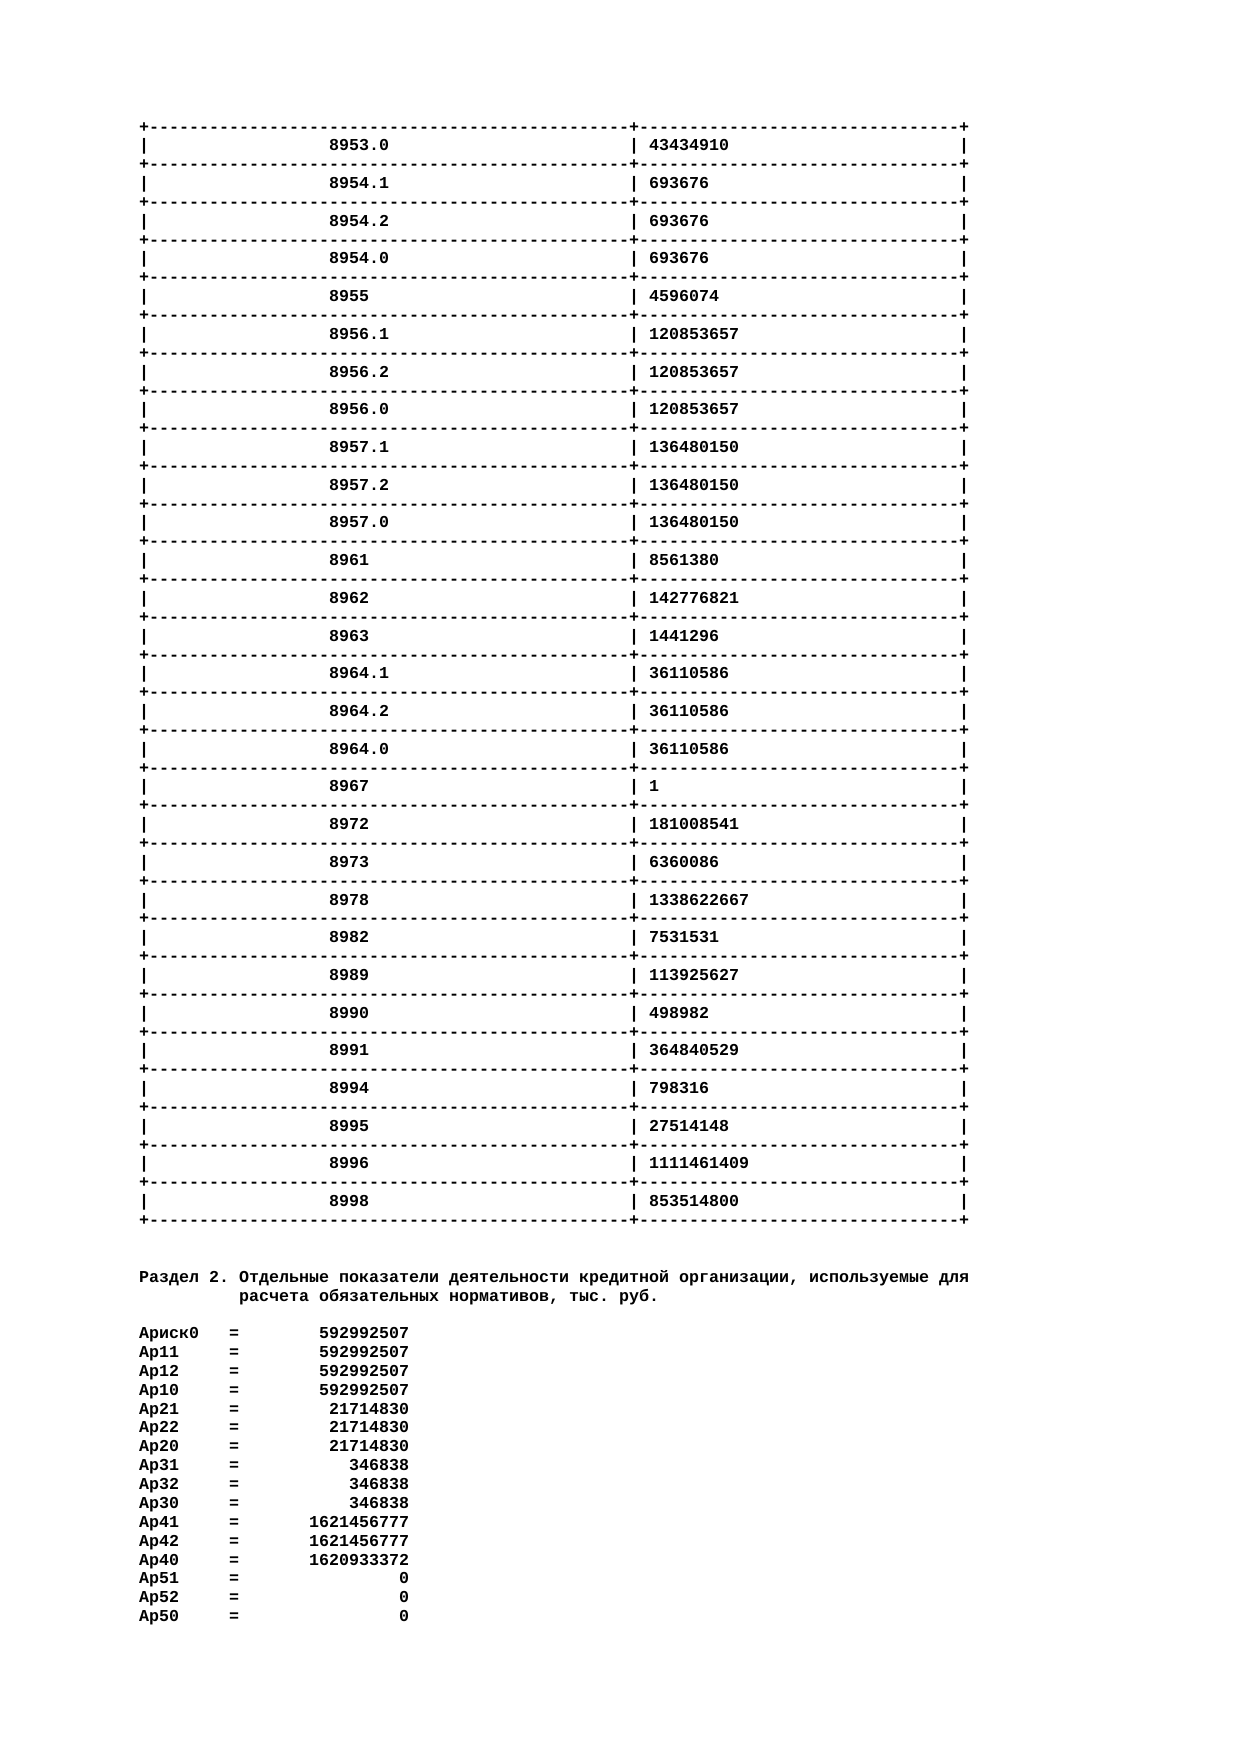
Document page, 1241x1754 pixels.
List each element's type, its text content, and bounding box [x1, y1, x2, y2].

text +------------------------------------------------+--------------------------------+ [139, 910, 1101, 929]
text Ар40 = 1620933372 [139, 1551, 1101, 1570]
text Раздел 2. Отдельные показатели деятельности кредитной организации, используемые для [139, 1268, 1101, 1287]
text +------------------------------------------------+--------------------------------+ [139, 269, 1101, 288]
text Ар12 = 592992507 [139, 1362, 1101, 1381]
text | 8990 | 498982 | [139, 1004, 1101, 1023]
text | 8972 | 181008541 | [139, 816, 1101, 834]
text +------------------------------------------------+--------------------------------+ [139, 307, 1101, 326]
text Ар41 = 1621456777 [139, 1513, 1101, 1532]
text Ариск0 = 592992507 [139, 1325, 1101, 1344]
text | 8957.2 | 136480150 | [139, 476, 1101, 495]
text | 8973 | 6360086 | [139, 853, 1101, 872]
text | 8954.1 | 693676 | [139, 175, 1101, 193]
text | 8955 | 4596074 | [139, 288, 1101, 307]
text +------------------------------------------------+--------------------------------+ [139, 721, 1101, 740]
text +------------------------------------------------+--------------------------------+ [139, 608, 1101, 627]
text | 8957.1 | 136480150 | [139, 439, 1101, 457]
text Ар10 = 592992507 [139, 1381, 1101, 1400]
text | 8956.0 | 120853657 | [139, 401, 1101, 420]
text | 8994 | 798316 | [139, 1080, 1101, 1098]
text | 8963 | 1441296 | [139, 627, 1101, 646]
text | 8982 | 7531531 | [139, 929, 1101, 948]
text | 8961 | 8561380 | [139, 552, 1101, 571]
text Ар21 = 21714830 [139, 1400, 1101, 1419]
text | 8998 | 853514800 | [139, 1193, 1101, 1212]
text | 8989 | 113925627 | [139, 967, 1101, 985]
text +------------------------------------------------+--------------------------------+ [139, 684, 1101, 703]
text +------------------------------------------------+--------------------------------+ [139, 1136, 1101, 1155]
text | 8954.0 | 693676 | [139, 250, 1101, 269]
text | 8991 | 364840529 | [139, 1042, 1101, 1061]
text +------------------------------------------------+--------------------------------+ [139, 646, 1101, 665]
text +------------------------------------------------+--------------------------------+ [139, 1212, 1101, 1231]
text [139, 118, 1101, 137]
text +------------------------------------------------+--------------------------------+ [139, 533, 1101, 552]
text | 8995 | 27514148 | [139, 1117, 1101, 1136]
text Ар22 = 21714830 [139, 1419, 1101, 1438]
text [139, 156, 1101, 175]
text +------------------------------------------------+--------------------------------+ [139, 344, 1101, 363]
text | 8956.2 | 120853657 | [139, 363, 1101, 382]
text | 8964.0 | 36110586 | [139, 740, 1101, 759]
text | 8962 | 142776821 | [139, 589, 1101, 608]
text Ар32 = 346838 [139, 1476, 1101, 1494]
text +------------------------------------------------+--------------------------------+ [139, 1174, 1101, 1193]
text расчета обязательных нормативов, тыс. руб. [139, 1287, 1101, 1306]
text | 8996 | 1111461409 | [139, 1155, 1101, 1174]
text | 8953.0 | 43434910 | [139, 137, 1101, 156]
text Ар52 = 0 [139, 1589, 1101, 1608]
text Ар11 = 592992507 [139, 1344, 1101, 1362]
text +------------------------------------------------+--------------------------------+ [139, 1098, 1101, 1117]
text Ар51 = 0 [139, 1570, 1101, 1589]
text | 8964.2 | 36110586 | [139, 703, 1101, 721]
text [139, 193, 1101, 212]
text +------------------------------------------------+--------------------------------+ [139, 382, 1101, 401]
text Ар31 = 346838 [139, 1457, 1101, 1476]
text +------------------------------------------------+--------------------------------+ [139, 872, 1101, 891]
text | 8956.1 | 120853657 | [139, 326, 1101, 344]
text +------------------------------------------------+--------------------------------+ [139, 948, 1101, 967]
text +------------------------------------------------+--------------------------------+ [139, 834, 1101, 853]
text +------------------------------------------------+--------------------------------+ [139, 231, 1101, 250]
text +------------------------------------------------+--------------------------------+ [139, 759, 1101, 778]
text +------------------------------------------------+--------------------------------+ [139, 495, 1101, 514]
text | 8964.1 | 36110586 | [139, 665, 1101, 684]
text Ар30 = 346838 [139, 1494, 1101, 1513]
text +------------------------------------------------+--------------------------------+ [139, 571, 1101, 589]
text +------------------------------------------------+--------------------------------+ [139, 420, 1101, 439]
text +------------------------------------------------+--------------------------------+ [139, 985, 1101, 1004]
text Ар20 = 21714830 [139, 1438, 1101, 1457]
text +------------------------------------------------+--------------------------------+ [139, 1061, 1101, 1080]
text Ар42 = 1621456777 [139, 1532, 1101, 1551]
text Ар50 = 0 [139, 1608, 1101, 1626]
text +------------------------------------------------+--------------------------------+ [139, 797, 1101, 816]
text | 8954.2 | 693676 | [139, 212, 1101, 231]
text | 8957.0 | 136480150 | [139, 514, 1101, 533]
text +------------------------------------------------+--------------------------------+ [139, 1023, 1101, 1042]
text | 8978 | 1338622667 | [139, 891, 1101, 910]
text +------------------------------------------------+--------------------------------+ [139, 457, 1101, 476]
text | 8967 | 1 | [139, 778, 1101, 797]
